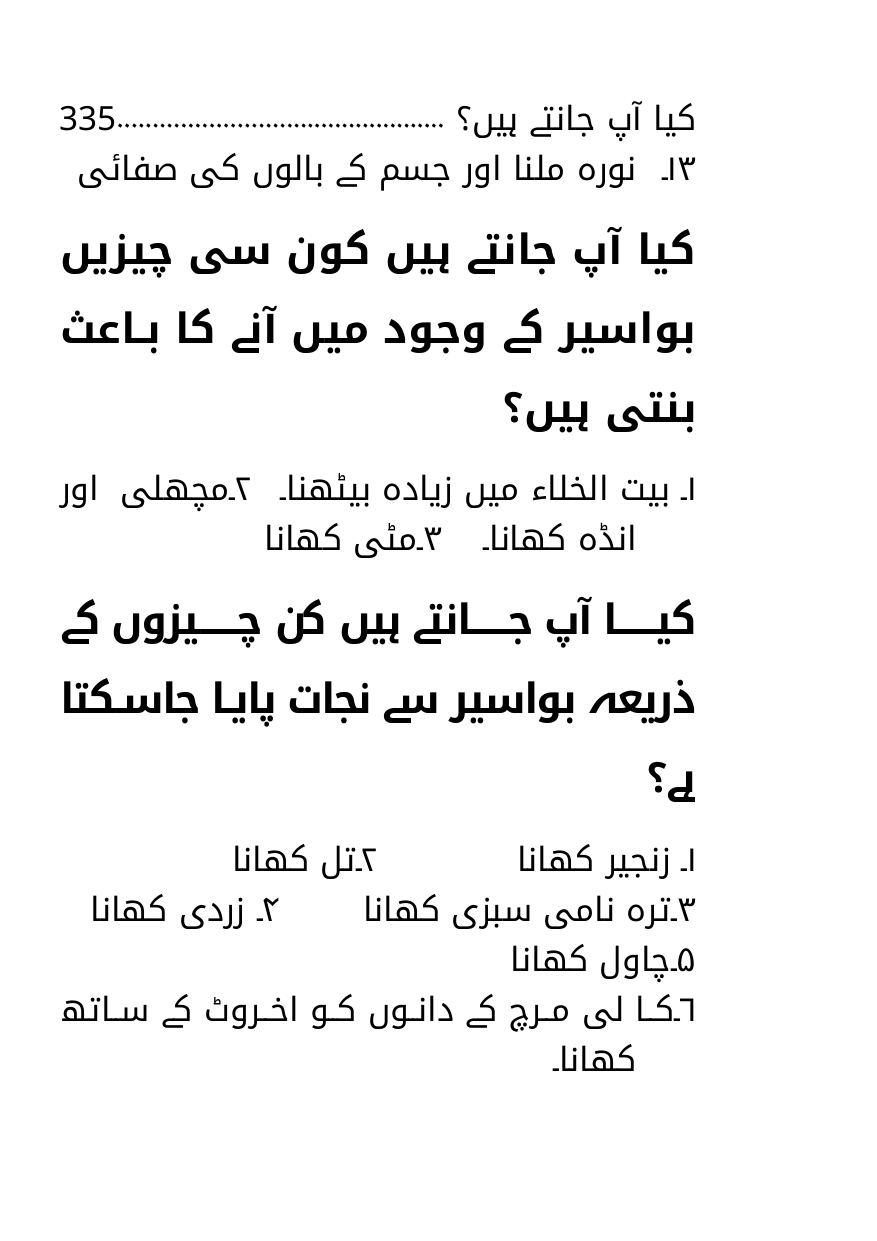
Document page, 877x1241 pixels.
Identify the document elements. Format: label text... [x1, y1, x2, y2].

subtitle کیا آپ جانتے ہیں کن چیزوں کے ذریعہ بواسیر سے نجات پایا جاسکتا ہے؟ [60, 581, 697, 818]
text ۱۔ بیت الخلاء میں زیادہ بیٹھنا۔ ۲۔مچھلی اور انڈہ کھانا۔ ۳۔مٹی کھانا [60, 461, 697, 561]
text ۶۔کا لی مرچ کے دانوں کو اخروٹ کے ساتھ کھانا۔ [60, 981, 697, 1081]
text ۳۔ترہ نامی سبزی کھانا ۴۔ زردی کھانا [60, 881, 697, 931]
subtitle کیا آپ جانتے ہیں کون سی چیزیں بواسیر کے وجود میں آنے کا باعث بنتی ہیں؟ [60, 211, 697, 448]
text ۱۳۔ نورہ ملنا اور جسم کے بالوں کی صفائی [60, 140, 697, 190]
text ۱۔ زنجیر کھانا ۲۔تل کھانا [60, 831, 697, 881]
text ۵۔چاول کھانا [60, 931, 697, 981]
